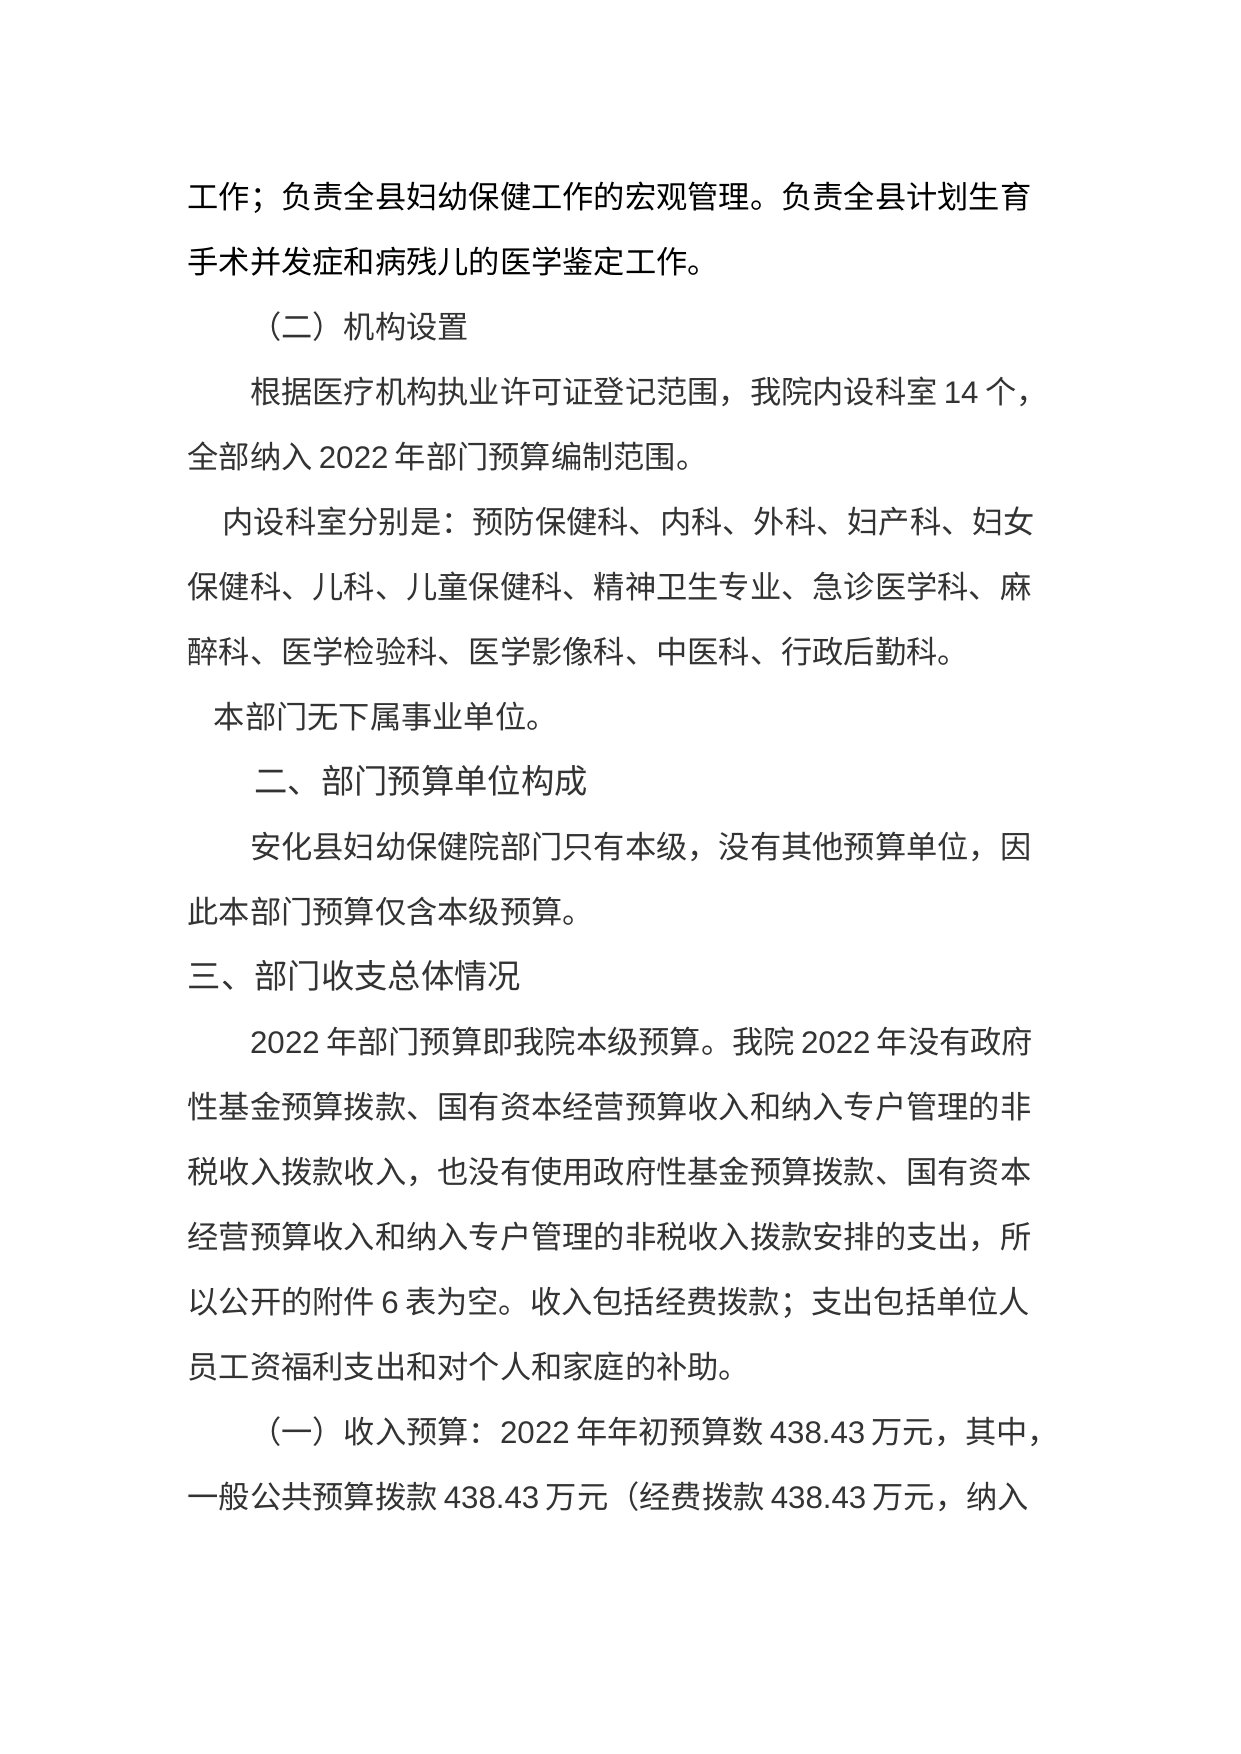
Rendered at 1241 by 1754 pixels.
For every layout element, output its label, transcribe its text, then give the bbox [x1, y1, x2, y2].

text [187, 1397, 1053, 1527]
text 本部门无下属事业单位。 [187, 682, 1053, 747]
text 根据医疗机构执业许可证登记范围，我院内设科室14个，全部纳入2022年部门预算编制范围。 [187, 357, 1053, 487]
text 内设科室分别是：预防保健科、内科、外科、妇产科、妇女保健科、儿科、儿童保健科、精神卫生专业、急诊医学科、麻醉科、医学检验科、医学影像科、中医科、行政后勤科。 [187, 487, 1053, 682]
text 二、部门预算单位构成 [187, 747, 1053, 812]
list 部门收支总体情况 [187, 942, 1053, 1007]
text 2022年部门预算即我院本级预算。我院2022年没有政府性基金预算拨款、国有资本经营预算收入和纳入专户管理的非税收入拨款收入，也没有使用政府性基金预算拨款、国有资本经营预算收入和纳入专户管理的非税收入拨款安排的支出，所以公开的附件6表为空。收入包括经费拨款；支出包括单位人员工资福利支出和对个人和家庭的补助。 [187, 1007, 1053, 1397]
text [187, 162, 1053, 292]
text （二）机构设置 [187, 292, 1053, 357]
text 安化县妇幼保健院部门只有本级，没有其他预算单位，因此本部门预算仅含本级预算。 [187, 812, 1053, 942]
